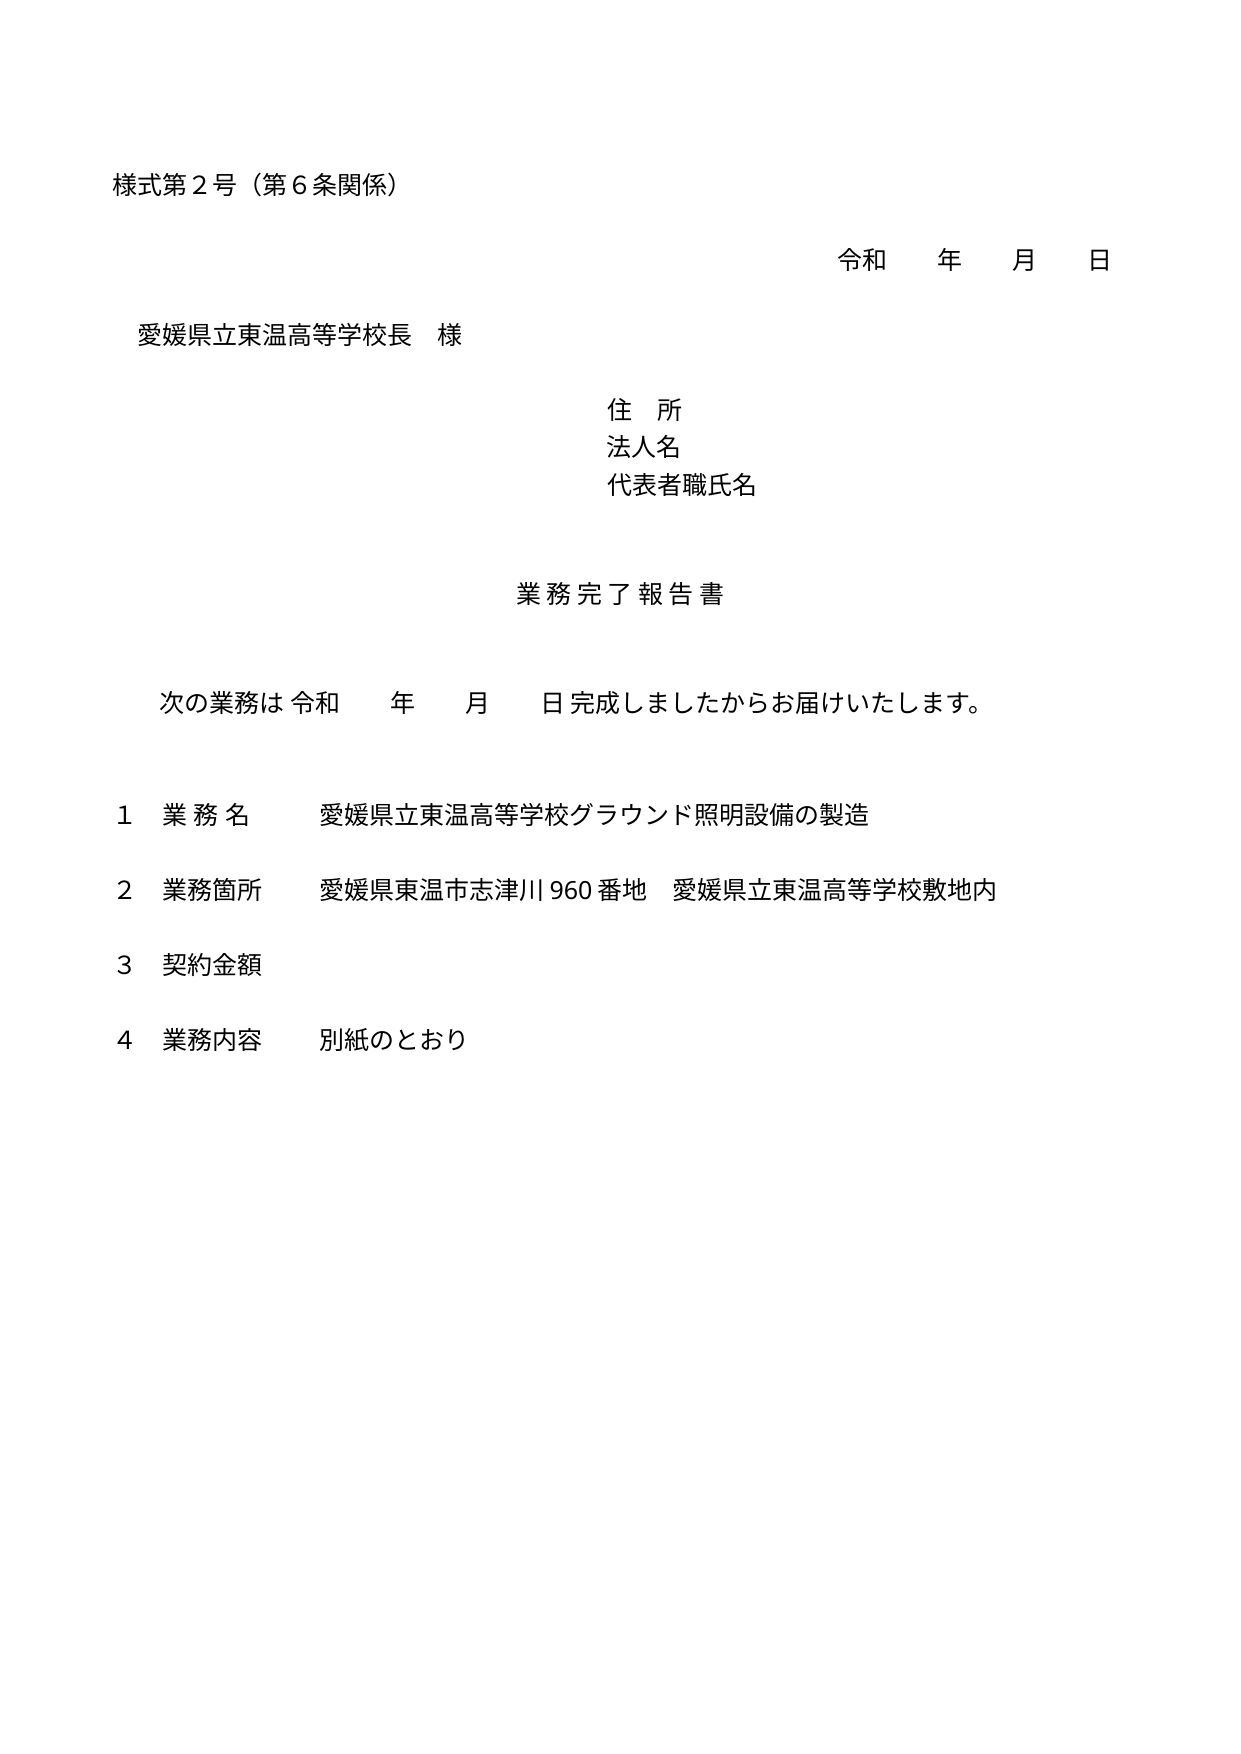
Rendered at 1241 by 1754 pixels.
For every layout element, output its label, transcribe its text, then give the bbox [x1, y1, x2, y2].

text 法人名 [112, 427, 1128, 464]
text １ 業務名 愛媛県立東温高等学校グラウンド照明設備の製造 [112, 795, 1128, 833]
text ３ 契約金額 [112, 945, 1128, 983]
text ２ 業務箇所 愛媛県東温市志津川960番地 愛媛県立東温高等学校敷地内 [112, 870, 1128, 908]
text 代表者職氏名 [112, 464, 1128, 502]
text 業 務 完 了 報 告 書 [112, 573, 1128, 611]
text 住 所 [112, 389, 1128, 427]
text ４ 業務内容 別紙のとおり [112, 1020, 1128, 1058]
text 令和 年 月 日 [112, 239, 1112, 277]
text 次の業務は 令和 年 月 日 完成しましたからお届けいたします。 [134, 683, 1097, 720]
text 様式第２号（第６条関係） [112, 164, 1128, 202]
text 愛媛県立東温高等学校長 様 [112, 314, 1128, 352]
